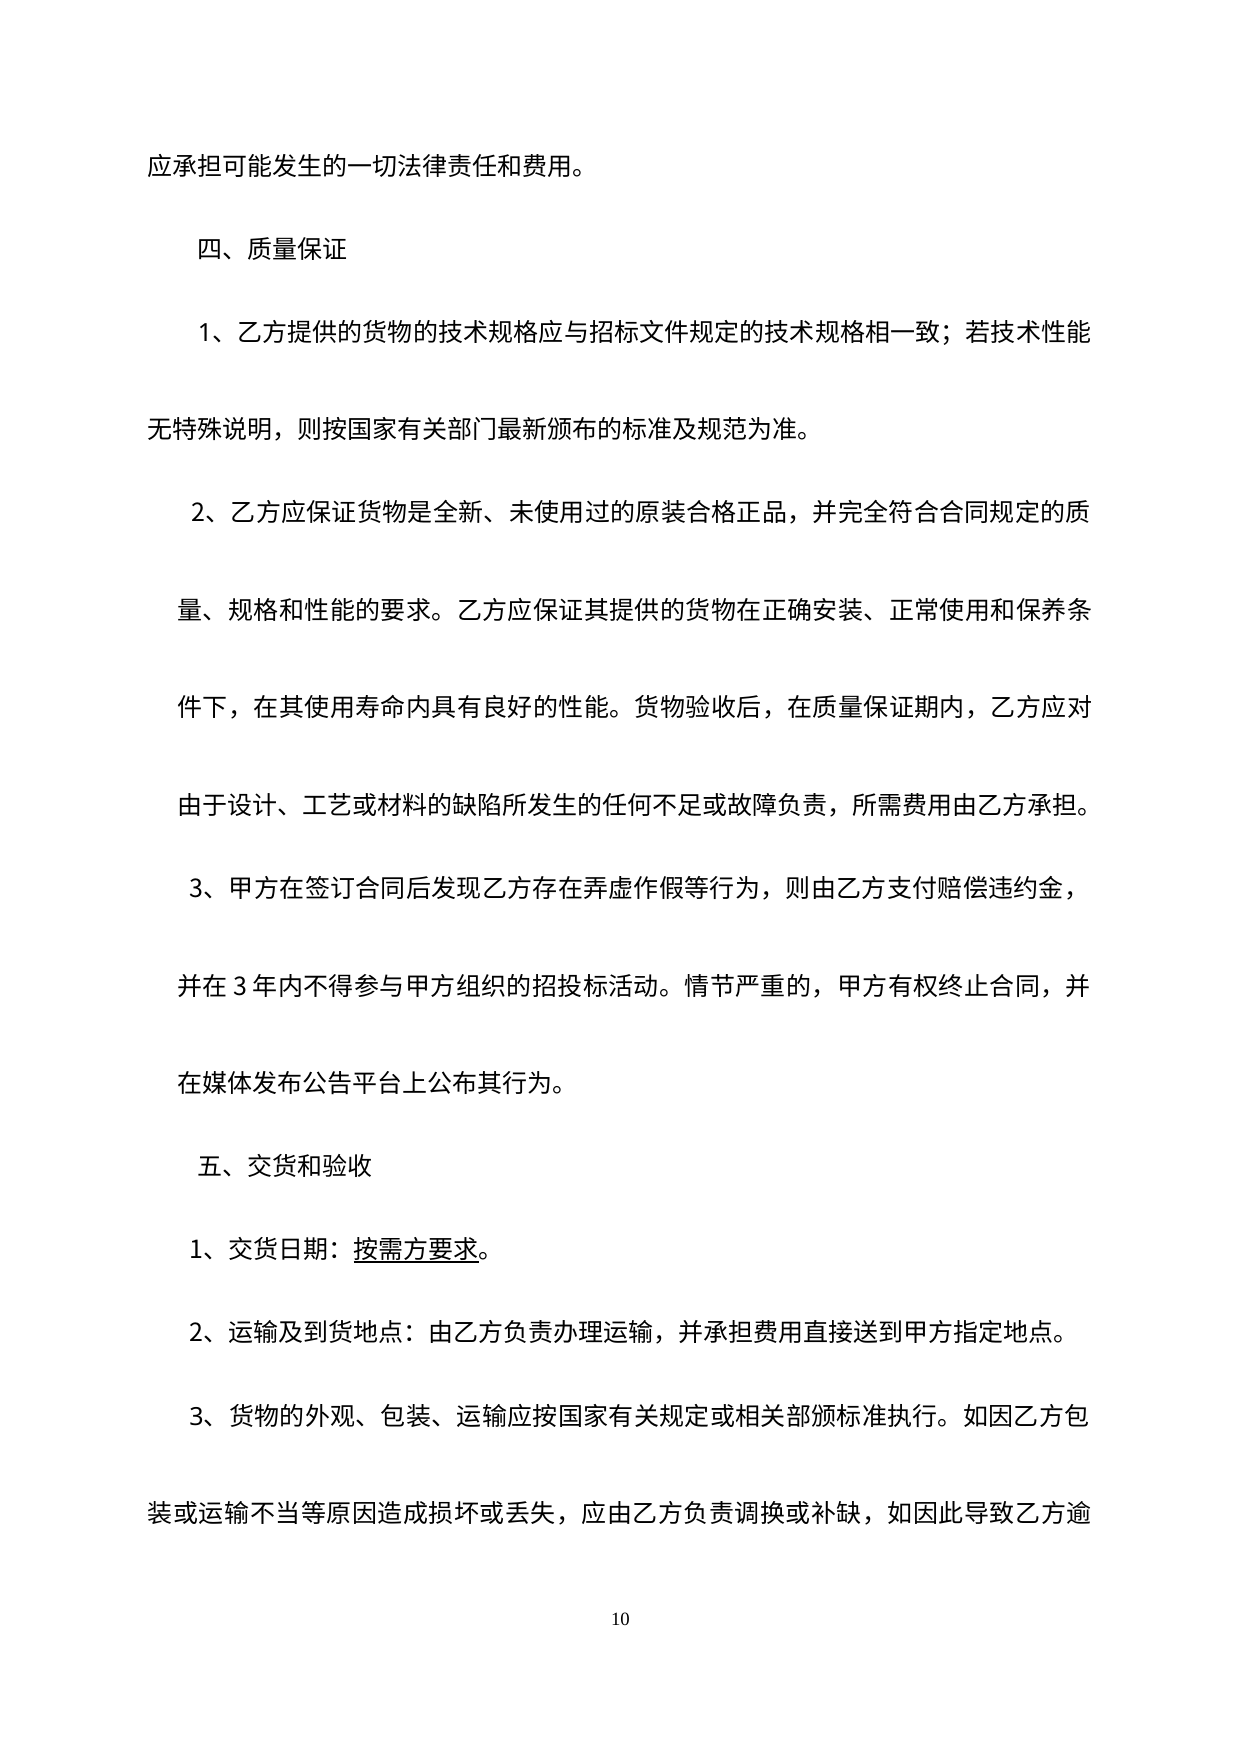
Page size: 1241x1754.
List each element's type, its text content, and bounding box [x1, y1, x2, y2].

text 五、交货和验收 [148, 1132, 1092, 1197]
text 四、质量保证 [148, 215, 1092, 280]
text 2、乙方应保证货物是全新、未使用过的原装合格正品，并完全符合合同规定的质量、规格和性能的要求。乙方应保证其提供的货物在正确安装、正常使用和保养条件下，在其使用寿命内具有良好的性能。货物验收后，在质量保证期内，乙方应对由于设计、工艺或材料的缺陷所发生的任何不足或故障负责，所需费用由乙方承担。 [177, 478, 1092, 836]
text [148, 1382, 1092, 1544]
text 3、甲方在签订合同后发现乙方存在弄虚作假等行为，则由乙方支付赔偿违约金，并在3年内不得参与甲方组织的招投标活动。情节严重的，甲方有权终止合同，并在媒体发布公告平台上公布其行为。 [177, 854, 1092, 1114]
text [148, 132, 1092, 197]
text 1、乙方提供的货物的技术规格应与招标文件规定的技术规格相一致；若技术性能无特殊说明，则按国家有关部门最新颁布的标准及规范为准。 [148, 298, 1092, 460]
text 1、交货日期：按需方要求。 [189, 1215, 1092, 1280]
text 2、运输及到货地点：由乙方负责办理运输，并承担费用直接送到甲方指定地点。 [148, 1298, 1092, 1363]
